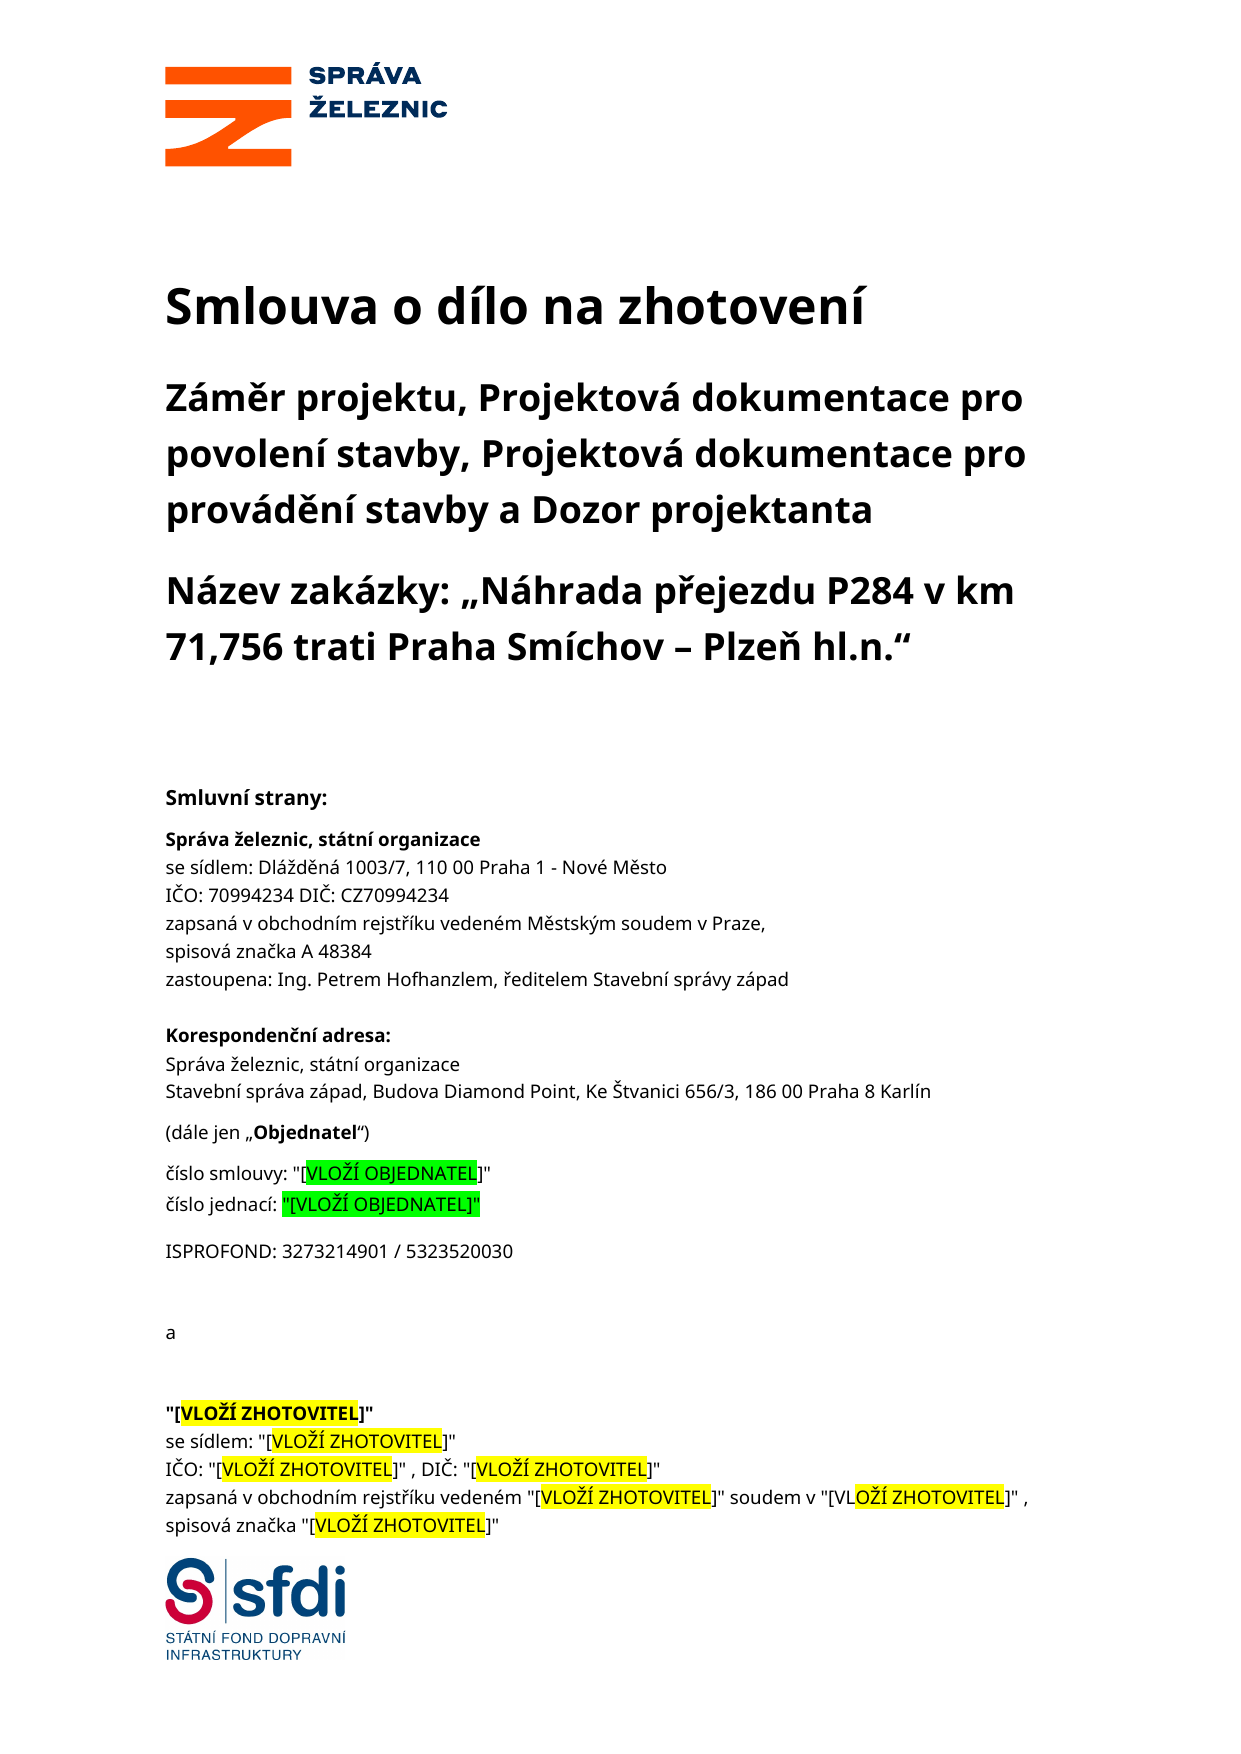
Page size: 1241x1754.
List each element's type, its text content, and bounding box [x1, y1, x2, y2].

text IČO: 70994234 DIČ: CZ70994234 [165, 883, 1075, 908]
text číslo jednací: "[VLOŽÍ OBJEDNATEL]" [165, 1188, 1075, 1217]
text (dále jen „Objednatel“) [165, 1119, 1075, 1145]
text se sídlem: "[VLOŽÍ ZHOTOVITEL]" [442, 1428, 1075, 1453]
text ISPROFOND: 3273214901 / 5323520030 [165, 1238, 1075, 1263]
text zastoupena: Ing. Petrem Hofhanzlem, ředitelem Stavební správy západ [165, 967, 1075, 992]
text Stavební správa západ, Budova Diamond Point, Ke Štvanici 656/3, 186 00 Praha 8 Karlín [165, 1079, 1075, 1104]
text Správa železnic, státní organizace [165, 827, 1075, 852]
text zapsaná v obchodním rejstříku vedeném Městským soudem v Praze, [165, 911, 1075, 936]
text Smlouva o dílo na zhotovení [165, 271, 1075, 339]
text se sídlem: "[VLOŽÍ ZHOTOVITEL]" [165, 1428, 272, 1453]
text Korespondenční adresa: [165, 1023, 1075, 1048]
text číslo smlouvy: "[VLOŽÍ OBJEDNATEL]" [165, 1160, 306, 1185]
text spisová značka A 48384 [165, 939, 1075, 964]
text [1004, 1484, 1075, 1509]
text a [165, 1319, 1075, 1344]
text Záměr projektu, Projektová dokumentace pro povolení stavby, Projektová dokumentace pro provádění stavby a Dozor projektanta [165, 371, 1075, 534]
picture [165, 1556, 346, 1660]
text se sídlem: Dlážděná 1003/7, 110 00 Praha 1 - Nové Město [165, 855, 1075, 880]
text "[VLOŽÍ ZHOTOVITEL]" [358, 1400, 1075, 1426]
text Název zakázky: [165, 564, 1075, 672]
text spisová značka "[VLOŽÍ ZHOTOVITEL]" [485, 1512, 1075, 1538]
text číslo smlouvy: "[VLOŽÍ OBJEDNATEL]" [477, 1160, 1075, 1185]
text zapsaná v obchodním rejstříku vedeném "[VLOŽÍ ZHOTOVITEL]" soudem v "[VLOŽÍ ZHOTOVITEL]" , [165, 1484, 541, 1509]
text Správa železnic, státní organizace [165, 1051, 1075, 1076]
text spisová značka "[VLOŽÍ ZHOTOVITEL]" [165, 1512, 315, 1538]
text IČO: "[VLOŽÍ ZHOTOVITEL]" , DIČ: "[VLOŽÍ ZHOTOVITEL]" [647, 1456, 1075, 1482]
text Smluvní strany: [165, 783, 1075, 811]
